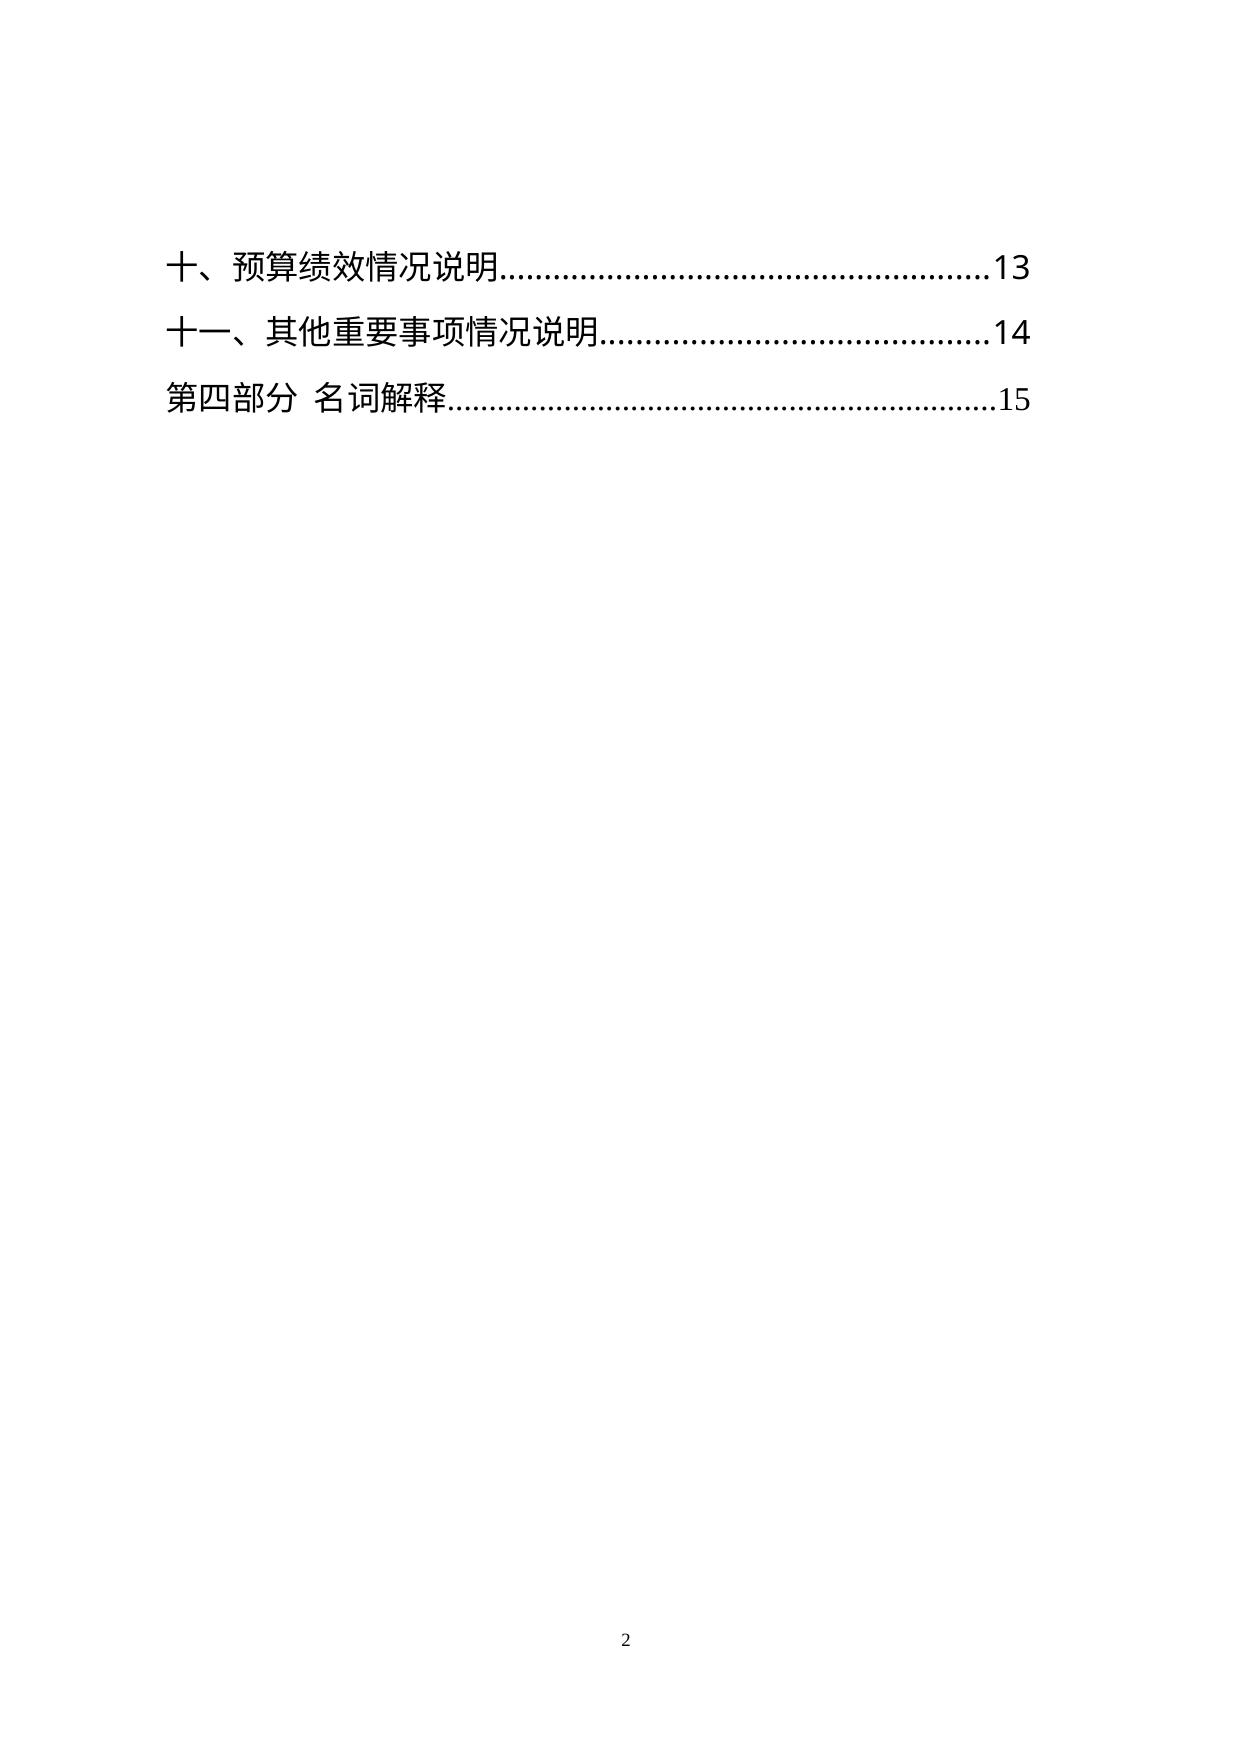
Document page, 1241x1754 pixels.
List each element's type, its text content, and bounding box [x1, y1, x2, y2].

text 第四部分 名词解释 15 [165, 363, 1087, 428]
text 十一、其他重要事项情况说明 14 [165, 298, 1087, 363]
text 十、预算绩效情况说明 13 [165, 233, 1087, 298]
